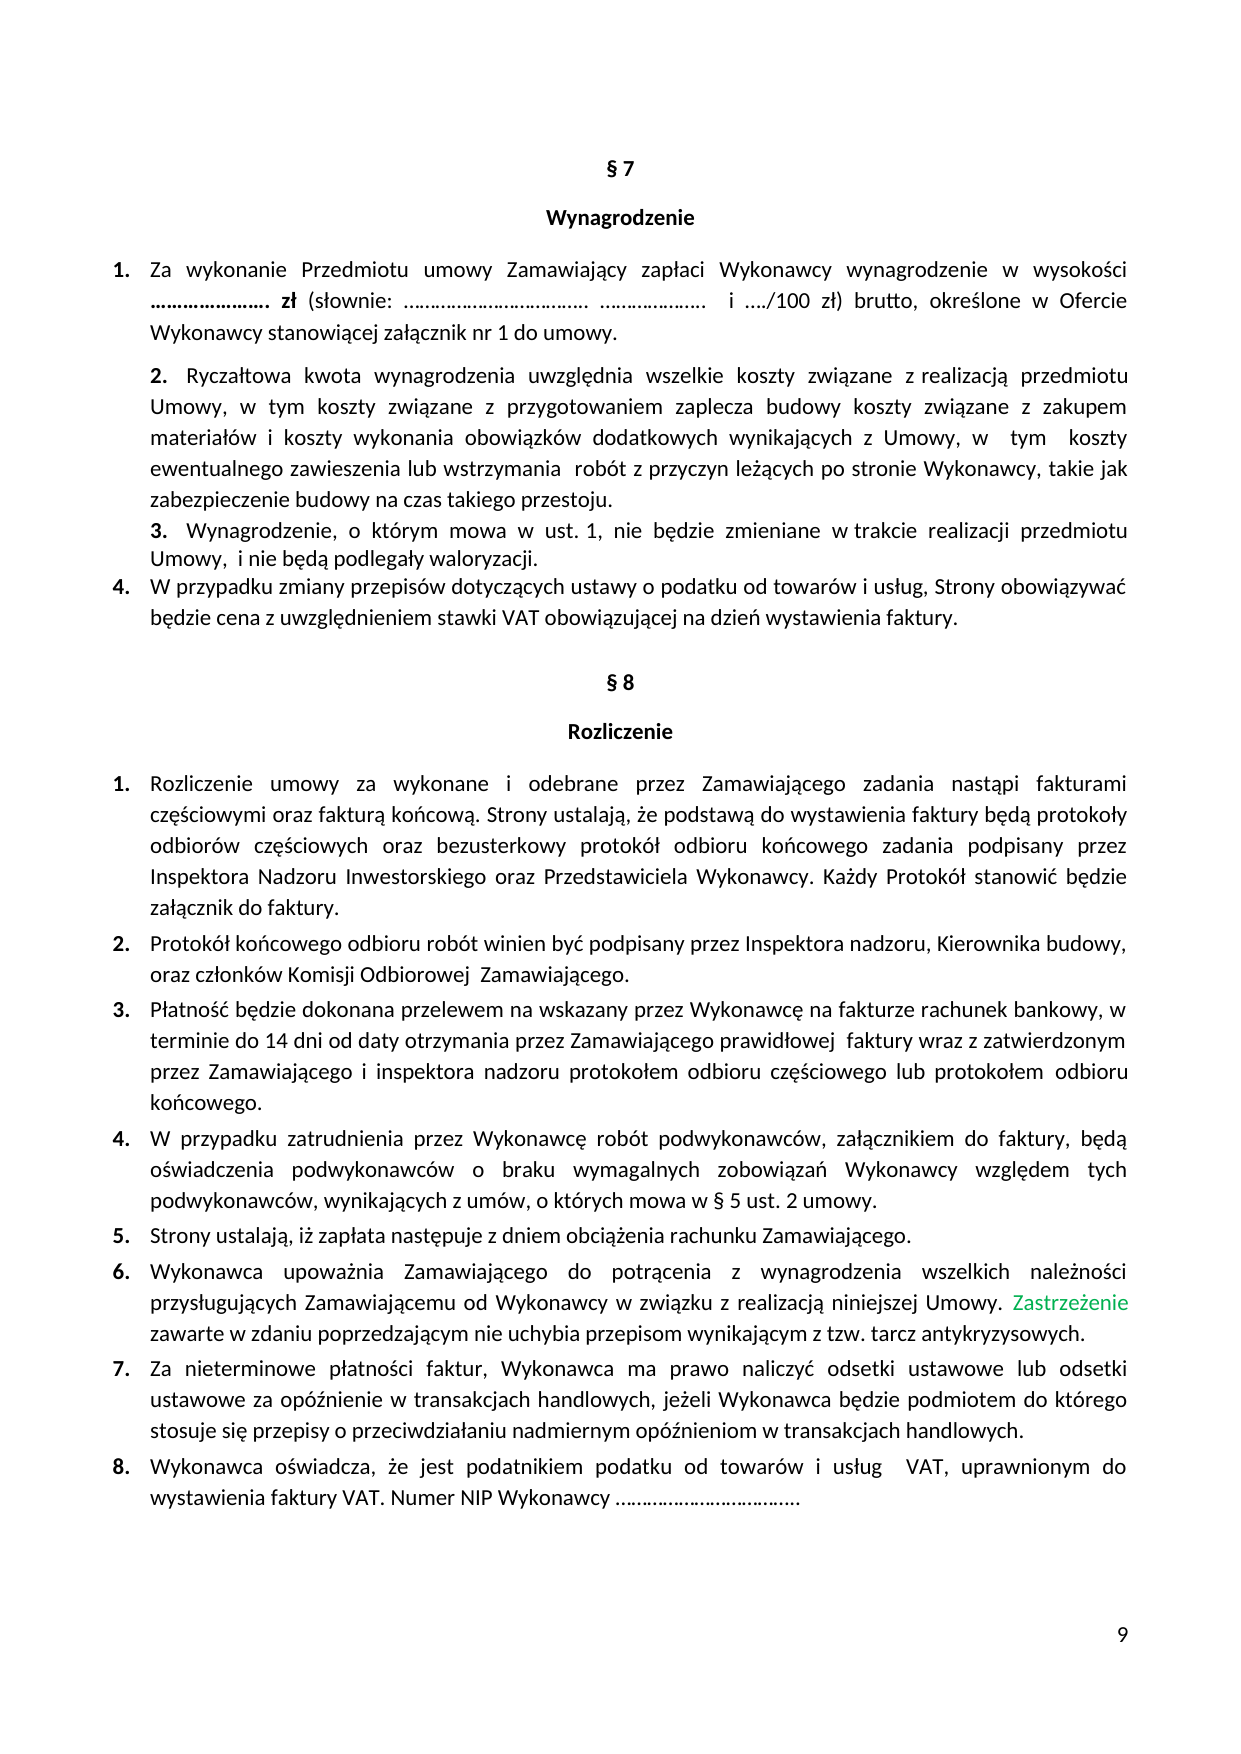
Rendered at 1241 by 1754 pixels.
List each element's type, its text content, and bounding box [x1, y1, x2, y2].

list Wykonawca oświadcza, że jest podatnikiem podatku od towarów i usług VAT, uprawnionym do wystawienia faktury VAT. Numer NIP Wykonawcy …………………………….. [112, 1452, 1128, 1511]
list W przypadku zmiany przepisów dotyczących ustawy o podatku od towarów i usług, Strony obowiązywać będzie cena z uwzględnieniem stawki VAT obowiązującej na dzień wystawienia faktury. [112, 572, 1128, 631]
list Płatność będzie dokonana przelewem na wskazany przez Wykonawcę na fakturze rachunek bankowy, w terminie do 14 dni od daty otrzymania przez Zamawiającego prawidłowej faktury wraz z zatwierdzonym przez Zamawiającego i inspektora nadzoru protokołem odbioru częściowego lub protokołem odbioru końcowego. [112, 995, 1128, 1116]
list Wynagrodzenie, o którym mowa w ust. 1, nie będzie zmieniane w trakcie realizacji przedmiotu Umowy, i nie będą podlegały waloryzacji. [150, 516, 1128, 572]
text § 8 [187, 668, 1053, 696]
list Za wykonanie Przedmiotu umowy Zamawiający zapłaci Wykonawcy wynagrodzenie w wysokości …………………. zł (słownie: …………………………….. ……………….. i …./100 zł) brutto, określone w Ofercie Wykonawcy stanowiącej załącznik nr 1 do umowy. [112, 256, 1128, 346]
list Wykonawca upoważnia Zamawiającego do potrącenia z wynagrodzenia wszelkich należności przysługujących Zamawiającemu od Wykonawcy w związku z realizacją niniejszej Umowy. Zastrzeżenie zawarte w zdaniu poprzedzającym nie uchybia przepisom wynikającym z tzw. tarcz antykryzysowych. [112, 1257, 1128, 1347]
list Strony ustalają, iż zapłata następuje z dniem obciążenia rachunku Zamawiającego. [112, 1221, 1128, 1249]
list W przypadku zatrudnienia przez Wykonawcę robót podwykonawców, załącznikiem do faktury, będą oświadczenia podwykonawców o braku wymagalnych zobowiązań Wykonawcy względem tych podwykonawców, wynikających z umów, o których mowa w § 5 ust. 2 umowy. [112, 1124, 1128, 1214]
text Rozliczenie [187, 717, 1053, 745]
text Wynagrodzenie [187, 203, 1053, 231]
text § 7 [187, 154, 1053, 182]
list Protokół końcowego odbioru robót winien być podpisany przez Inspektora nadzoru, Kierownika budowy, oraz członków Komisji Odbiorowej Zamawiającego. [112, 929, 1128, 988]
list Za nieterminowe płatności faktur, Wykonawca ma prawo naliczyć odsetki ustawowe lub odsetki ustawowe za opóźnienie w transakcjach handlowych, jeżeli Wykonawca będzie podmiotem do którego stosuje się przepisy o przeciwdziałaniu nadmiernym opóźnieniom w transakcjach handlowych. [112, 1354, 1128, 1444]
list Rozliczenie umowy za wykonane i odebrane przez Zamawiającego zadania nastąpi fakturami częściowymi oraz fakturą końcową. Strony ustalają, że podstawą do wystawienia faktury będą protokoły odbiorów częściowych oraz bezusterkowy protokół odbioru końcowego zadania podpisany przez Inspektora Nadzoru Inwestorskiego oraz Przedstawiciela Wykonawcy. Każdy Protokół stanowić będzie załącznik do faktury. [112, 769, 1128, 921]
list Ryczałtowa kwota wynagrodzenia uwzględnia wszelkie koszty związane z realizacją przedmiotu Umowy, w tym koszty związane z przygotowaniem zaplecza budowy koszty związane z zakupem materiałów i koszty wykonania obowiązków dodatkowych wynikających z Umowy, w tym koszty ewentualnego zawieszenia lub wstrzymania robót z przyczyn leżących po stronie Wykonawcy, takie jak zabezpieczenie budowy na czas takiego przestoju. [150, 361, 1128, 513]
